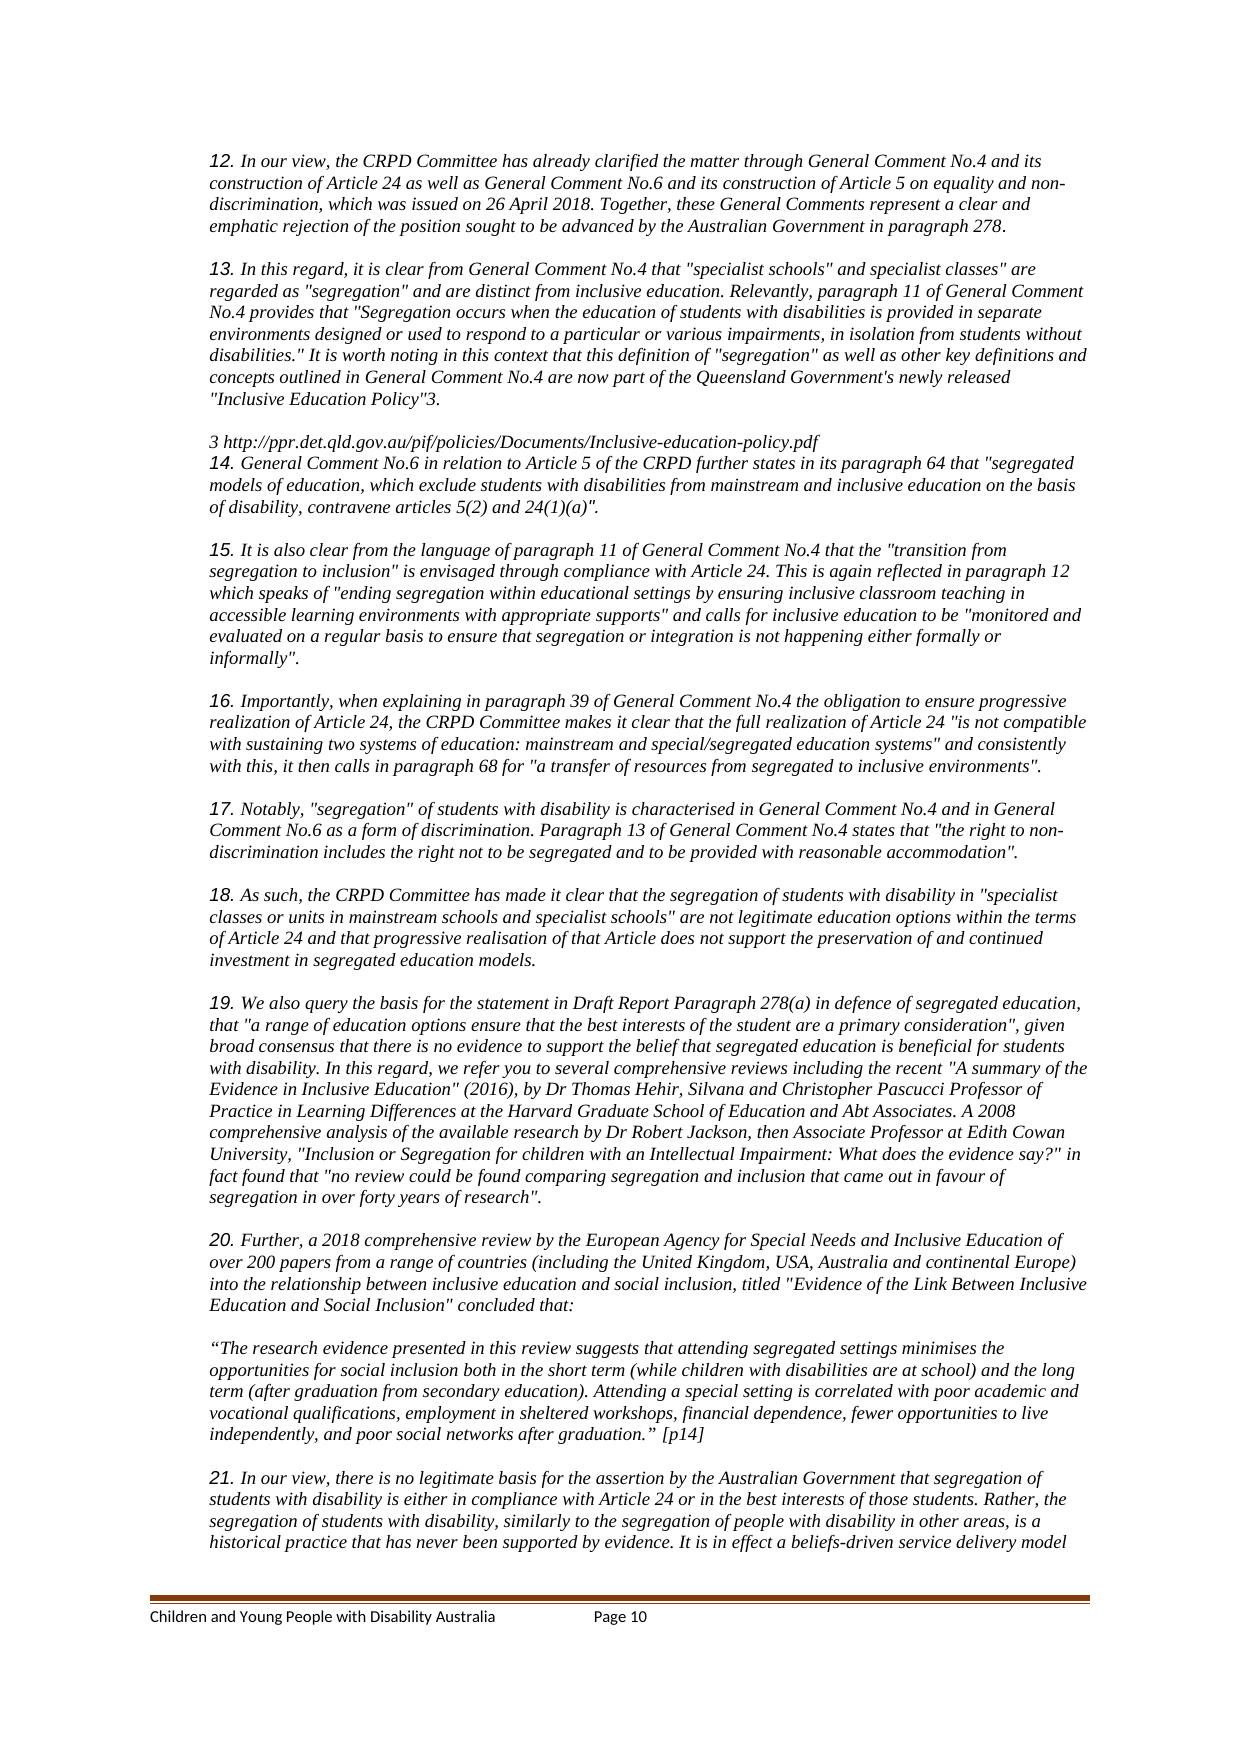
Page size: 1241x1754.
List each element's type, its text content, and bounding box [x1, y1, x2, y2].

text 18. As such, the CRPD Committee has made it clear that the segregation of students with disability in "specialist classes or units in mainstream schools and specialist schools" are not legitimate education options within the terms of Article 24 and that progressive realisation of that Article does not support the preservation of and continued investment in segregated education models. [209, 884, 1090, 970]
text 20. Further, a 2018 comprehensive review by the European Agency for Special Needs and Inclusive Education of over 200 papers from a range of countries (including the United Kingdom, USA, Australia and continental Europe) into the relationship between inclusive education and social inclusion, titled "Evidence of the Link Between Inclusive Education and Social Inclusion" concluded that: [209, 1229, 1090, 1316]
text 17. Notably, "segregation" of students with disability is characterised in General Comment No.4 and in General Comment No.6 as a form of discrimination. Paragraph 13 of General Comment No.4 states that "the right to non-discrimination includes the right not to be segregated and to be provided with reasonable accommodation". [209, 798, 1090, 862]
text 15. It is also clear from the language of paragraph 11 of General Comment No.4 that the "transition from segregation to inclusion" is envisaged through compliance with Article 24. This is again reflected in paragraph 12 which speaks of "ending segregation within educational settings by ensuring inclusive classroom teaching in accessible learning environments with appropriate supports" and calls for inclusive education to be "monitored and evaluated on a regular basis to ensure that segregation or integration is not happening either formally or informally". [209, 539, 1090, 668]
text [209, 1466, 1090, 1553]
text 14. General Comment No.6 in relation to Article 5 of the CRPD further states in its paragraph 64 that "segregated models of education, which exclude students with disabilities from mainstream and inclusive education on the basis of disability, contravene articles 5(2) and 24(1)(a)". [209, 452, 1090, 517]
text 19. We also query the basis for the statement in Draft Report Paragraph 278(a) in defence of segregated education, that "a range of education options ensure that the best interests of the student are a primary consideration", given broad consensus that there is no evidence to support the belief that segregated education is beneficial for students with disability. In this regard, we refer you to several comprehensive reviews including the recent "A summary of the Evidence in Inclusive Education" (2016), by Dr Thomas Hehir, Silvana and Christopher Pascucci Professor of Practice in Learning Differences at the Harvard Graduate School of Education and Abt Associates. A 2008 comprehensive analysis of the available research by Dr Robert Jackson, then Associate Professor at Edith Cowan University, "Inclusion or Segregation for children with an Intellectual Impairment: What does the evidence say?" in fact found that "no review could be found comparing segregation and inclusion that came out in favour of segregation in over forty years of research". [209, 992, 1090, 1208]
text 12. In our view, the CRPD Committee has already clarified the matter through General Comment No.4 and its construction of Article 24 as well as General Comment No.6 and its construction of Article 5 on equality and non-discrimination, which was issued on 26 April 2018. Together, these General Comments represent a clear and emphatic rejection of the position sought to be advanced by the Australian Government in paragraph 278. [209, 150, 1090, 236]
text “The research evidence presented in this review suggests that attending segregated settings minimises the opportunities for social inclusion both in the short term (while children with disabilities are at school) and the long term (after graduation from secondary education). Attending a special setting is correlated with poor academic and vocational qualifications, employment in sheltered workshops, financial dependence, fewer opportunities to live independently, and poor social networks after graduation.” [p14] [209, 1337, 1090, 1445]
text 3 http://ppr.det.qld.gov.au/pif/policies/Documents/Inclusive-education-policy.pdf [209, 431, 1090, 452]
text 13. In this regard, it is clear from General Comment No.4 that "specialist schools" and specialist classes" are regarded as "segregation" and are distinct from inclusive education. Relevantly, paragraph 11 of General Comment No.4 provides that "Segregation occurs when the education of students with disabilities is provided in separate environments designed or used to respond to a particular or various impairments, in isolation from students without disabilities." It is worth noting in this context that this definition of "segregation" as well as other key definitions and concepts outlined in General Comment No.4 are now part of the Queensland Government's newly released "Inclusive Education Policy"3. [209, 258, 1090, 409]
text 16. Importantly, when explaining in paragraph 39 of General Comment No.4 the obligation to ensure progressive realization of Article 24, the CRPD Committee makes it clear that the full realization of Article 24 "is not compatible with sustaining two systems of education: mainstream and special/segregated education systems" and consistently with this, it then calls in paragraph 68 for "a transfer of resources from segregated to inclusive environments". [209, 690, 1090, 776]
